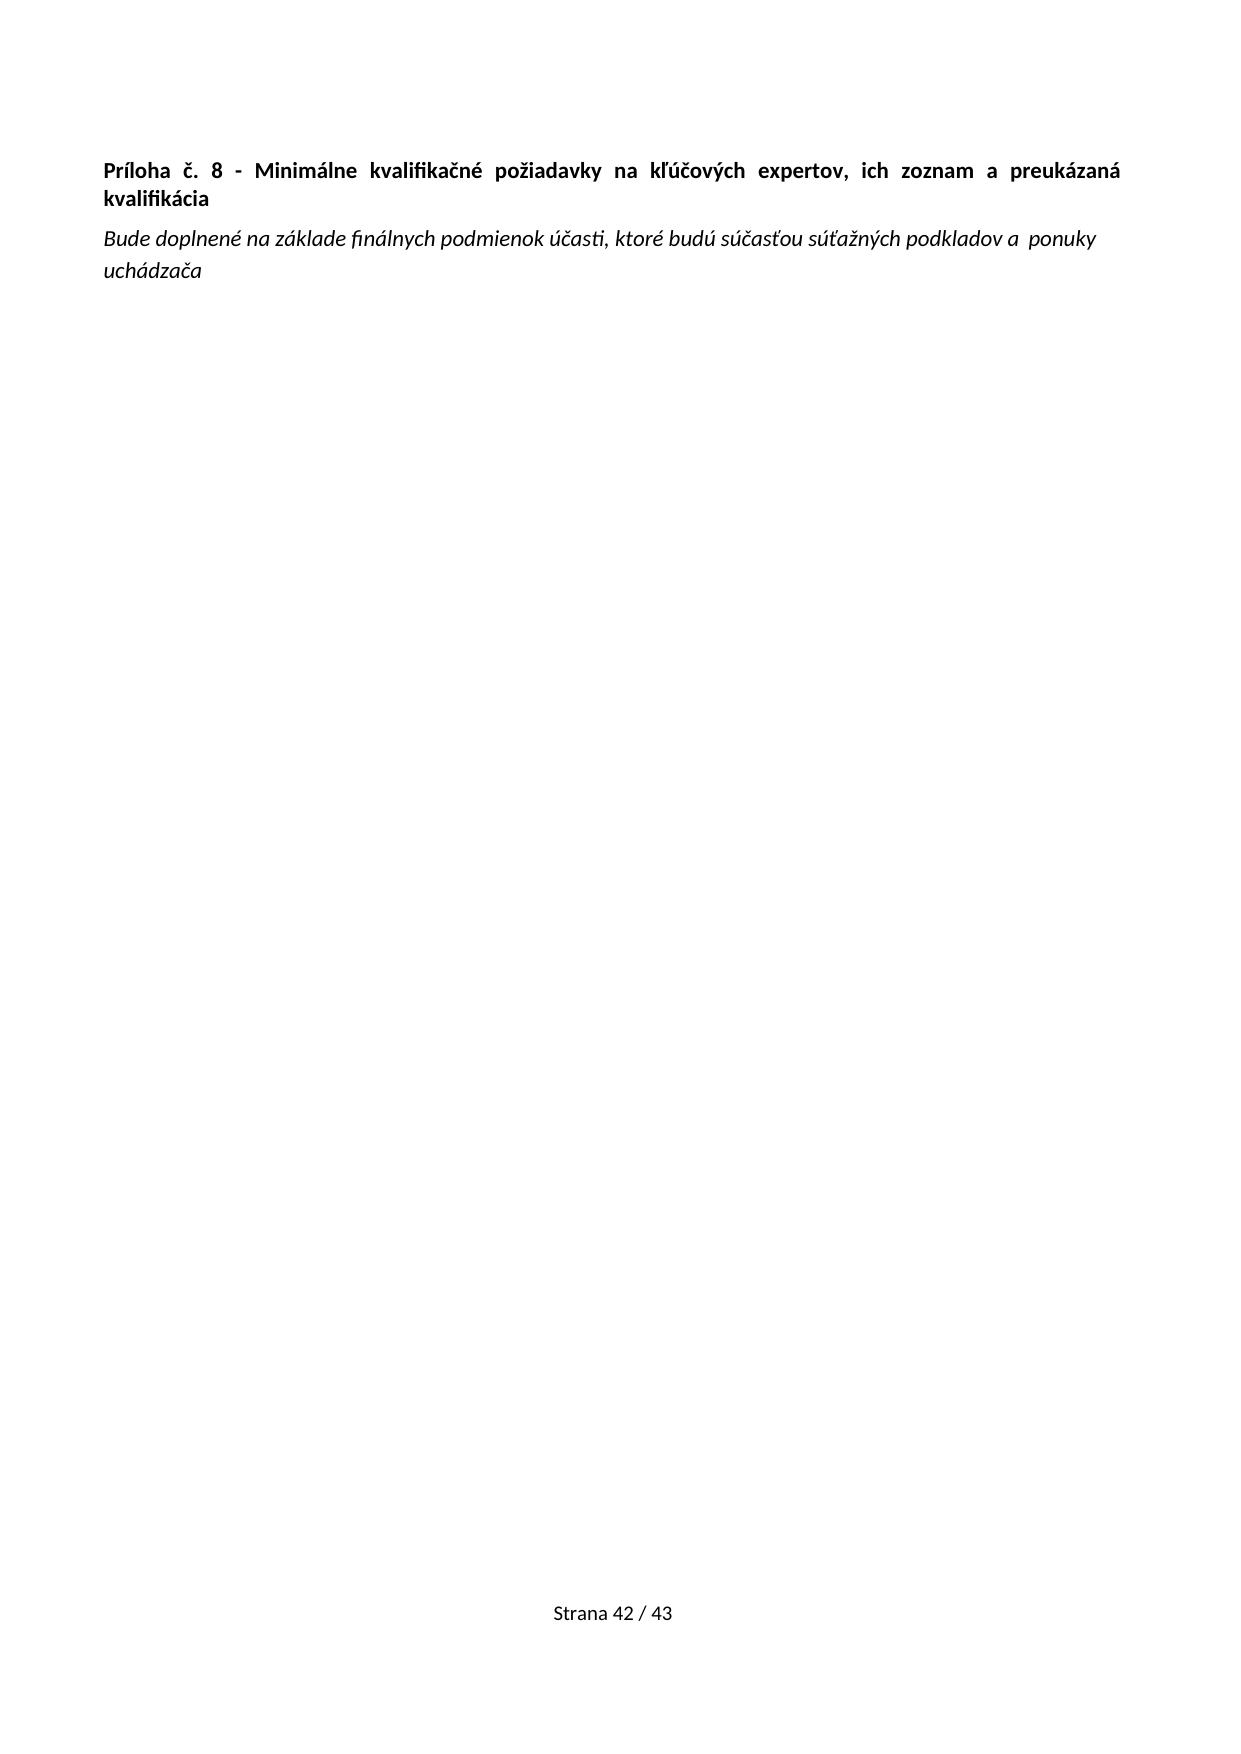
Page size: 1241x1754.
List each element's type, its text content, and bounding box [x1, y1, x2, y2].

subtitle Príloha č. 8 - Minimálne kvalifikačné požiadavky na kľúčových expertov, ich zoznam a preukázaná kvalifikácia [103, 156, 1122, 212]
text Bude doplnené na základe finálnych podmienok účasti, ktoré budú súčasťou súťažných podkladov a ponuky uchádzača [103, 224, 1122, 285]
